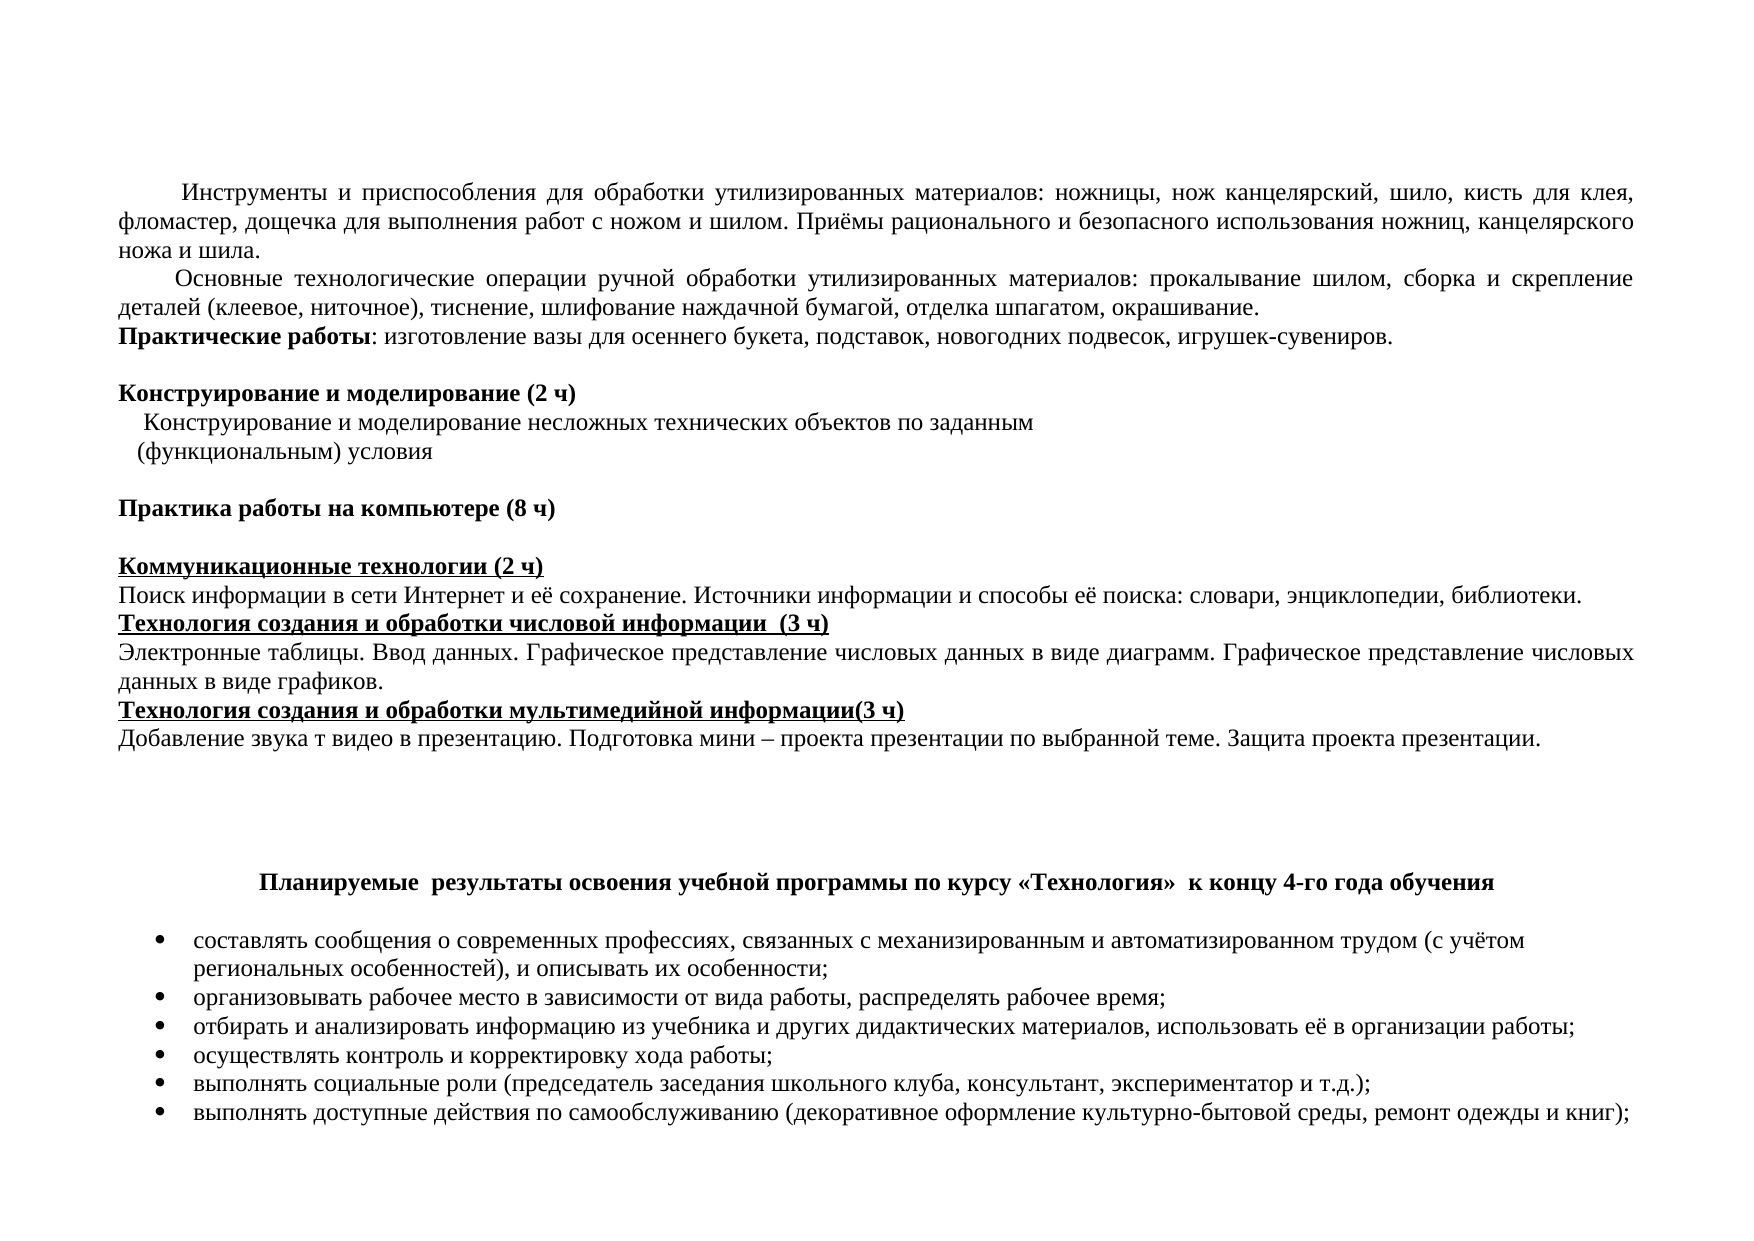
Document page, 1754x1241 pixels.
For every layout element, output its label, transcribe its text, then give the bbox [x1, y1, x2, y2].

text (функциональным) условия [118, 436, 1636, 465]
text Технология создания и обработки мультимедийной информации(3 ч) [118, 695, 1636, 723]
text Конструирование и моделирование несложных технических объектов по заданным [118, 407, 1636, 436]
text Поиск информации в сети Интернет и её сохранение. Источники информации и способы её поиска: словари, энциклопедии, библиотеки. [118, 580, 1636, 608]
list выполнять социальные роли (председатель заседания школьного клуба, консультант, экспериментатор и т.д.); [156, 1068, 1636, 1097]
list отбирать и анализировать информацию из учебника и других дидактических материалов, использовать её в организации работы; [156, 1011, 1636, 1040]
text Инструменты и приспособления для обработки утилизированных материалов: ножницы, нож канцелярский, шило, кисть для клея, фломастер, дощечка для выполнения работ с ножом и шилом. Приёмы рационального и безопасного использования ножниц, канцелярского ножа и шила. [118, 177, 1636, 263]
text Основные технологические операции ручной обработки утилизированных материалов: прокалывание шилом, сборка и скрепление деталей (клеевое, ниточное), тиснение, шлифование наждачной бумагой, отделка шпагатом, окрашивание. [118, 263, 1636, 321]
text Добавление звука т видео в презентацию. Подготовка мини – проекта презентации по выбранной теме. Защита проекта презентации. [118, 723, 1636, 752]
text Планируемые результаты освоения учебной программы по курсу «Технология» к концу 4-го года обучения [118, 867, 1636, 896]
list организовывать рабочее место в зависимости от вида работы, распределять рабочее время; [156, 982, 1636, 1011]
text Практические работы: изготовление вазы для осеннего букета, подставок, новогодних подвесок, игрушек-сувениров. [118, 321, 1636, 350]
text Коммуникационные технологии (2 ч) [118, 551, 1636, 580]
list осуществлять контроль и корректировку хода работы; [156, 1040, 1636, 1068]
text Конструирование и моделирование (2 ч) [118, 378, 1636, 407]
text Электронные таблицы. Ввод данных. Графическое представление числовых данных в виде диаграмм. Графическое представление числовых данных в виде графиков. [118, 637, 1636, 695]
text Практика работы на компьютере (8 ч) [118, 493, 1636, 522]
list составлять сообщения о современных профессиях, связанных с механизированным и автоматизированном трудом (с учётом региональных особенностей), и описывать их особенности; [156, 925, 1636, 982]
list выполнять доступные действия по самообслуживанию (декоративное оформление культурно-бытовой среды, ремонт одежды и книг); [156, 1097, 1636, 1126]
text Технология создания и обработки числовой информации (3 ч) [118, 608, 1636, 637]
